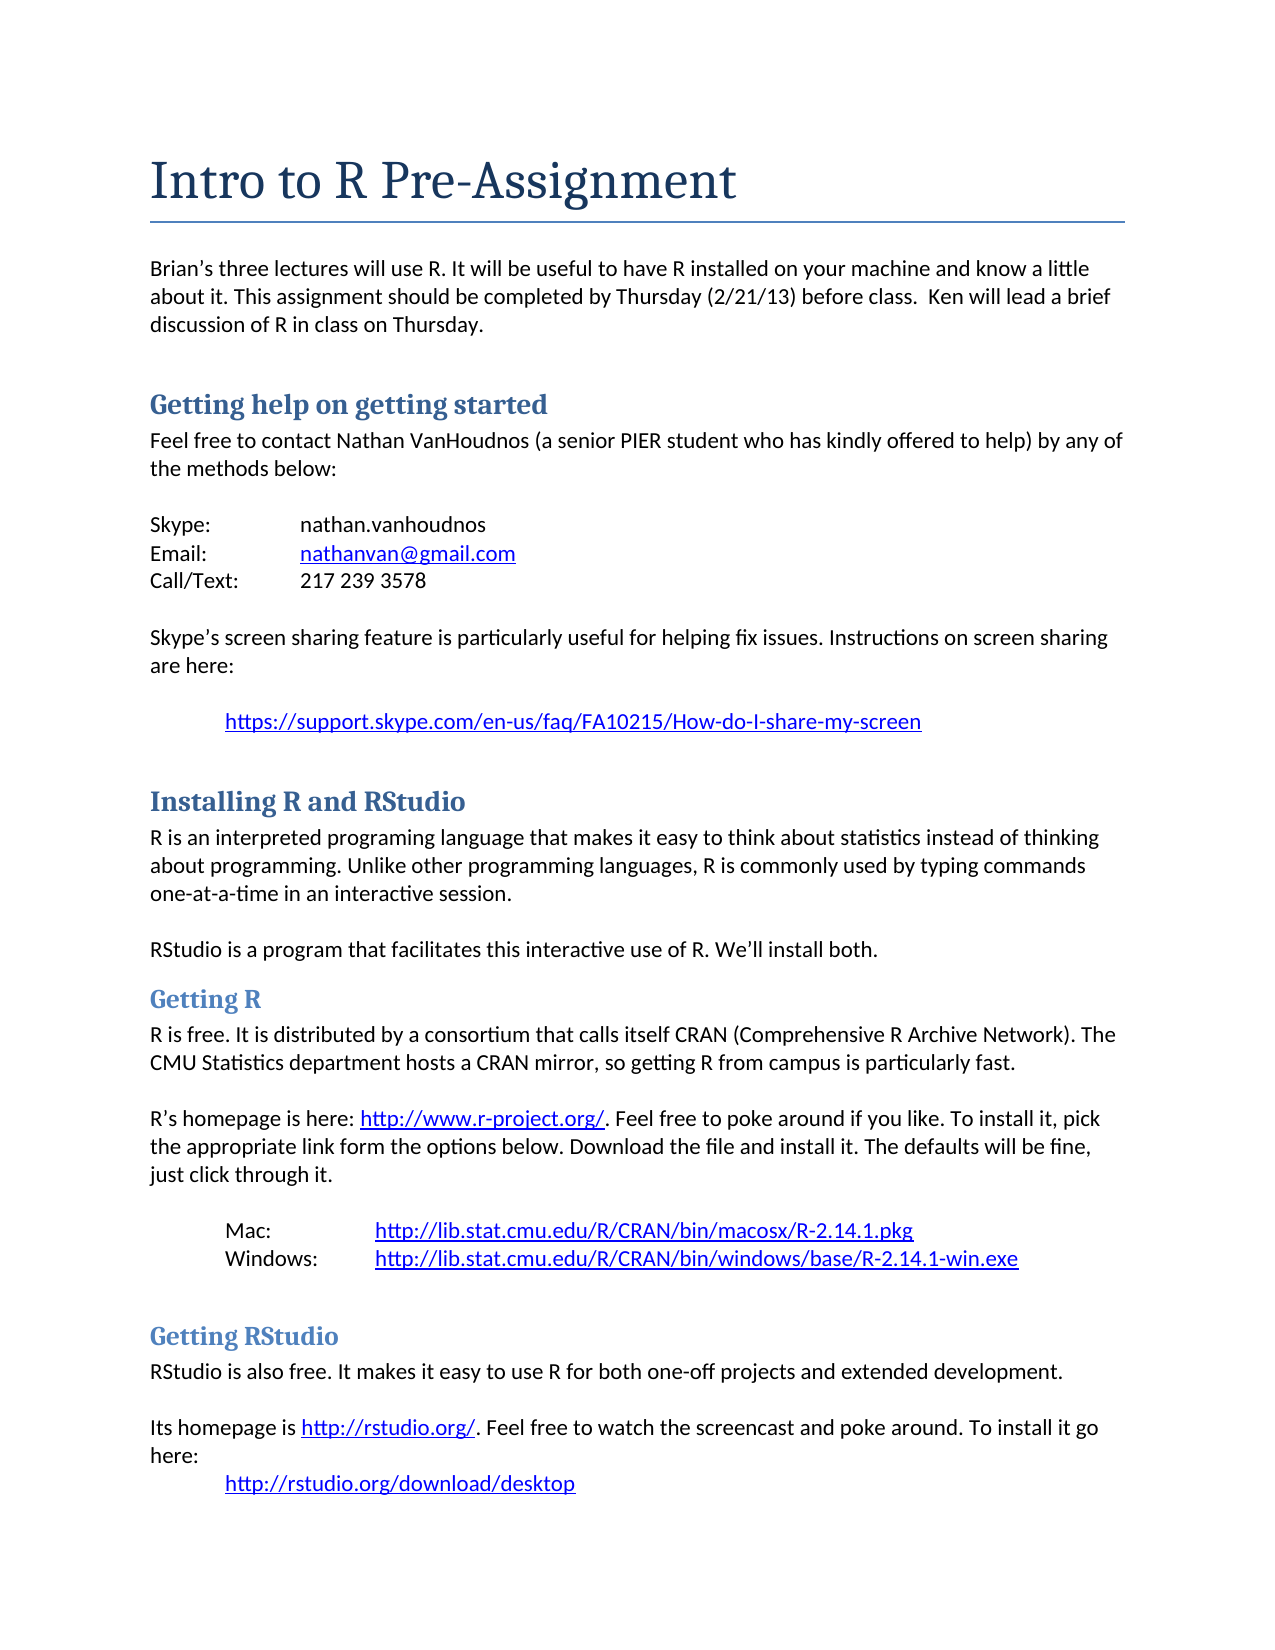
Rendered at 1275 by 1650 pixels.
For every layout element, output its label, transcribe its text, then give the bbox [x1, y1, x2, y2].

text https://support.skype.com/en-us/faq/FA10215/How-do-I-share-my-screen [150, 707, 1125, 735]
text Mac: http://lib.stat.cmu.edu/R/CRAN/bin/macosx/R-2.14.1.pkg [150, 1216, 1125, 1244]
title Intro to R Pre-Assignment [150, 150, 1125, 221]
subtitle Getting R [150, 984, 1125, 1015]
subtitle Getting RStudio [150, 1321, 1125, 1352]
text Brian’s three lectures will use R. It will be useful to have R installed on your machine and know a little about it. This assignment should be completed by Thursday (2/21/13) before class. Ken will lead a brief discussion of R in class on Thursday. [150, 254, 1125, 338]
text R is free. It is distributed by a consortium that calls itself CRAN (Comprehensive R Archive Network). The CMU Statistics department hosts a CRAN mirror, so getting R from campus is particularly fast. [150, 1020, 1125, 1076]
text RStudio is also free. It makes it easy to use R for both one-off projects and extended development. [150, 1357, 1125, 1385]
text R is an interpreted programing language that makes it easy to think about statistics instead of thinking about programming. Unlike other programming languages, R is commonly used by typing commands one-at-a-time in an interactive session. [150, 823, 1125, 907]
text Windows: http://lib.stat.cmu.edu/R/CRAN/bin/windows/base/R-2.14.1-win.exe [150, 1244, 1125, 1272]
text Feel free to contact Nathan VanHoudnos (a senior PIER student who has kindly offered to help) by any of the methods below: [150, 427, 1125, 483]
text Email: nathanvan@gmail.com [150, 539, 1125, 567]
text Skype: nathan.vanhoudnos [150, 511, 1125, 539]
text Its homepage is http://rstudio.org/. Feel free to watch the screencast and poke around. To install it go here: [150, 1413, 1125, 1469]
text Skype’s screen sharing feature is particularly useful for helping fix issues. Instructions on screen sharing are here: [150, 623, 1125, 679]
text RStudio is a program that facilitates this interactive use of R. We’ll install both. [150, 935, 1125, 963]
text http://rstudio.org/download/desktop [150, 1469, 1125, 1497]
subtitle Getting help on getting started [150, 388, 1125, 422]
text R’s homepage is here: http://www.r-project.org/. Feel free to poke around if you like. To install it, pick the appropriate link form the options below. Download the file and install it. The defaults will be fine, just click through it. [150, 1104, 1125, 1188]
subtitle Installing R and RStudio [150, 785, 1125, 818]
text Call/Text: 217 239 3578 [150, 567, 1125, 595]
